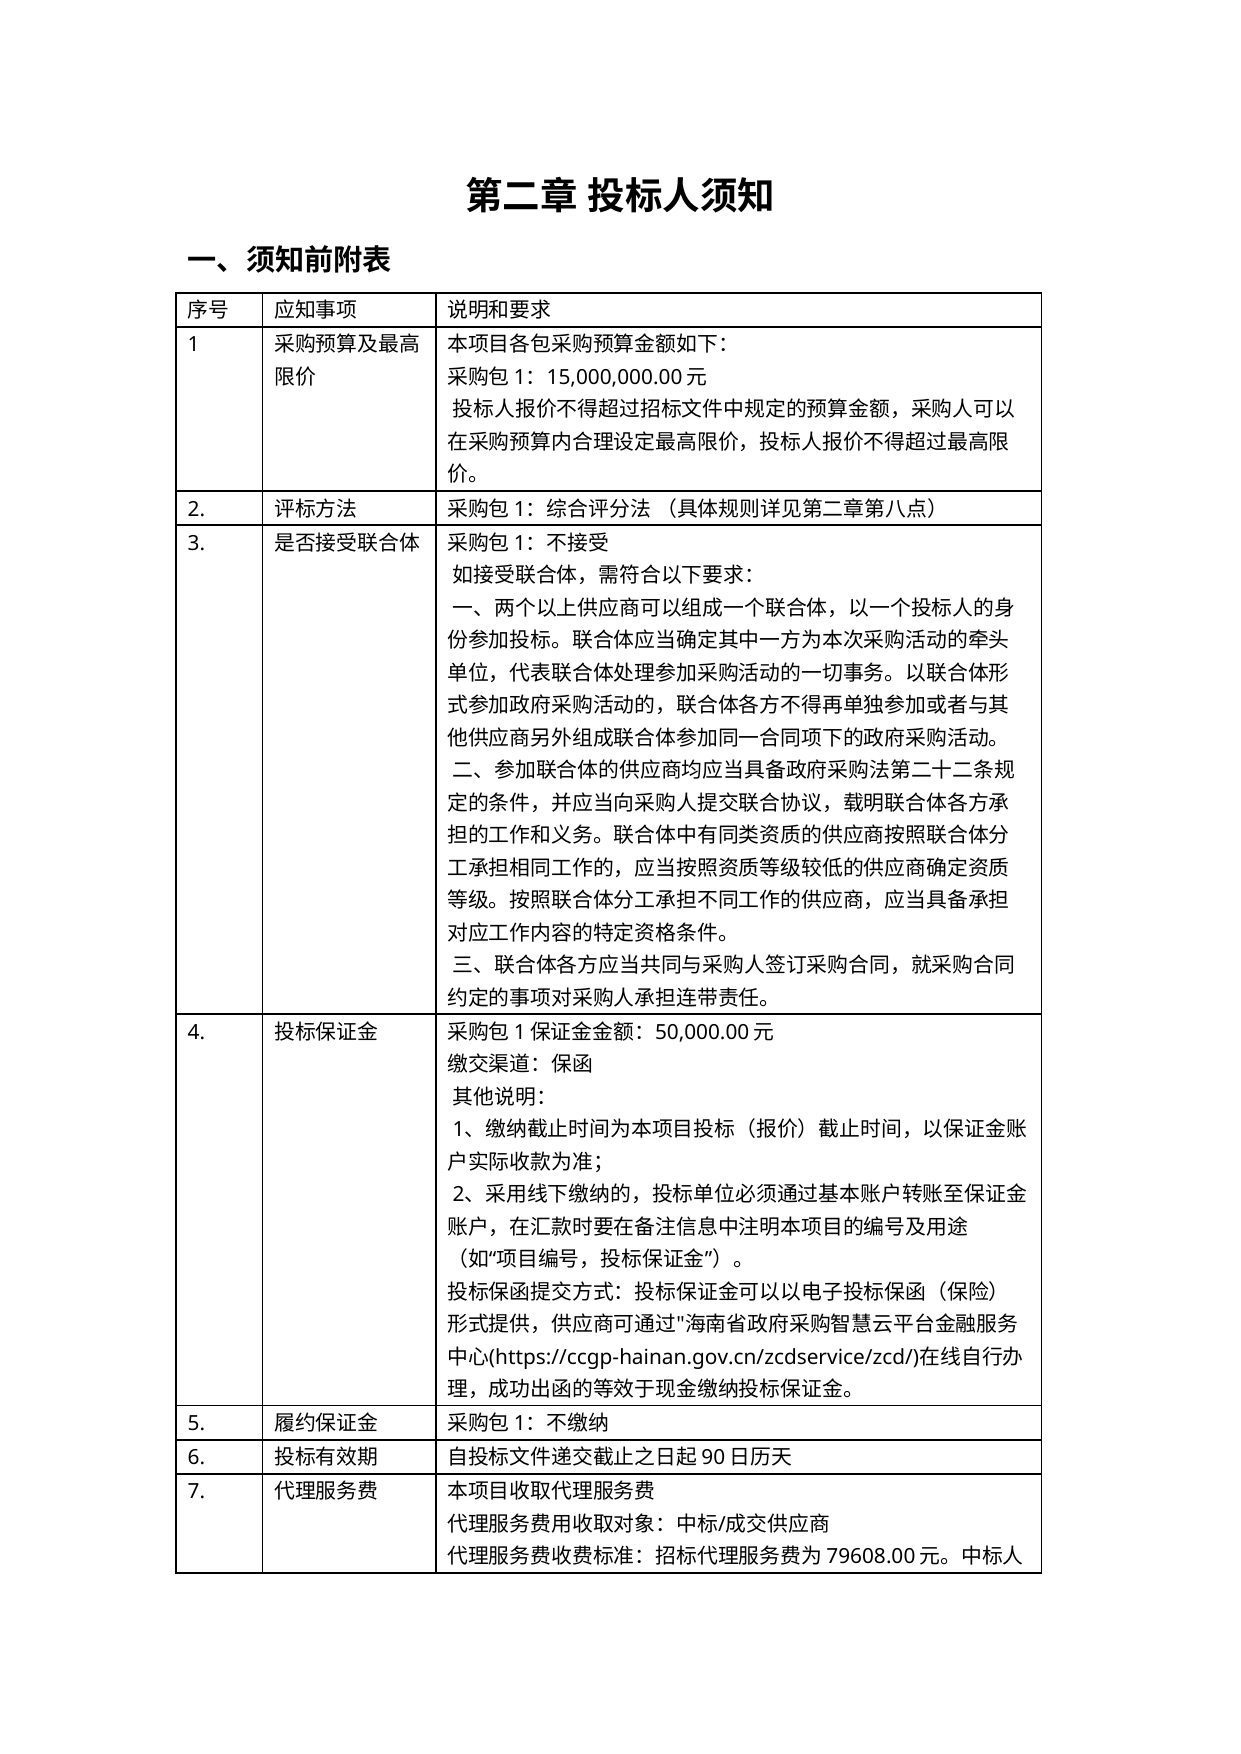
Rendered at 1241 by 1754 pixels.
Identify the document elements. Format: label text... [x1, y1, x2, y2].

table_cell 采购包1：不接受 如接受联合体，需符合以下要求： 一、两个以上供应商可以组成一个联合体，以一个投标人的身份参加投标。联合体应当确定其中一方为本次采购活动的牵头单位，代表联合体处理参加采购活动的一切事务。以联合体形式参加政府采购活动的，联合体各方不得再单独参加或者与其他供应商另外组成联合体参加同一合同项下的政府采购活动。 二、参加联合体的供应商均应当具备政府采购法第二十二条规定的条件，并应当向采购人提交联合协议，载明联合体各方承担的工作和义务。联合体中有同类资质的供应商按照联合体分工承担相同工作的，应当按照资质等级较低的供应商确定资质等级。按照联合体分工承担不同工作的供应商，应当具备承担对应工作内容的特定资格条件。 三、联合体各方应当共同与采购人签订采购合同，就采购合同约定的事项对采购人承担连带责任。 [437, 526, 1041, 1013]
table_cell 本项目各包采购预算金额如下： 采购包1：15,000,000.00元 投标人报价不得超过招标文件中规定的预算金额，采购人可以在采购预算内合理设定最高限价，投标人报价不得超过最高限价。 [437, 328, 1041, 490]
table_cell 履约保证金 [263, 1406, 435, 1439]
table_cell 是否接受联合体 [263, 526, 435, 1013]
text 第二章 投标人须知 [187, 162, 1053, 227]
table_cell 6. [177, 1441, 262, 1473]
table_header 应知事项 [263, 294, 435, 326]
table_cell 投标有效期 [263, 1441, 435, 1473]
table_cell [437, 1475, 1041, 1572]
table_cell 采购预算及最高限价 [263, 328, 435, 490]
text 一、须知前附表 [187, 227, 1053, 292]
table_cell 7. [177, 1475, 262, 1572]
table_cell 自投标文件递交截止之日起90日历天 [437, 1441, 1041, 1473]
table_cell 采购包1：综合评分法 （具体规则详见第二章第八点） [437, 492, 1041, 524]
table_cell 代理服务费 [263, 1475, 435, 1572]
table_header 说明和要求 [437, 294, 1041, 326]
table_header 序号 [177, 294, 262, 326]
table_cell 4. [177, 1015, 262, 1405]
table_cell 5. [177, 1406, 262, 1439]
table_cell 3. [177, 526, 262, 1013]
table_cell 投标保证金 [263, 1015, 435, 1405]
table_cell 1 [177, 328, 262, 490]
table_cell 采购包1保证金金额：50,000.00元 缴交渠道：保函 其他说明： 1、缴纳截止时间为本项目投标（报价）截止时间，以保证金账户实际收款为准； 2、采用线下缴纳的，投标单位必须通过基本账户转账至保证金账户，在汇款时要在备注信息中注明本项目的编号及用途（如“项目编号，投标保证金”）。 投标保函提交方式：投标保证金可以以电子投标保函（保险）形式提供，供应商可通过"海南省政府采购智慧云平台金融服务中心(https://ccgp-hainan.gov.cn/zcdservice/zcd/)在线自行办理，成功出函的等效于现金缴纳投标保证金。 [437, 1015, 1041, 1405]
table_cell 采购包1：不缴纳 [437, 1406, 1041, 1439]
table_cell 2. [177, 492, 262, 524]
table_cell 评标方法 [263, 492, 435, 524]
